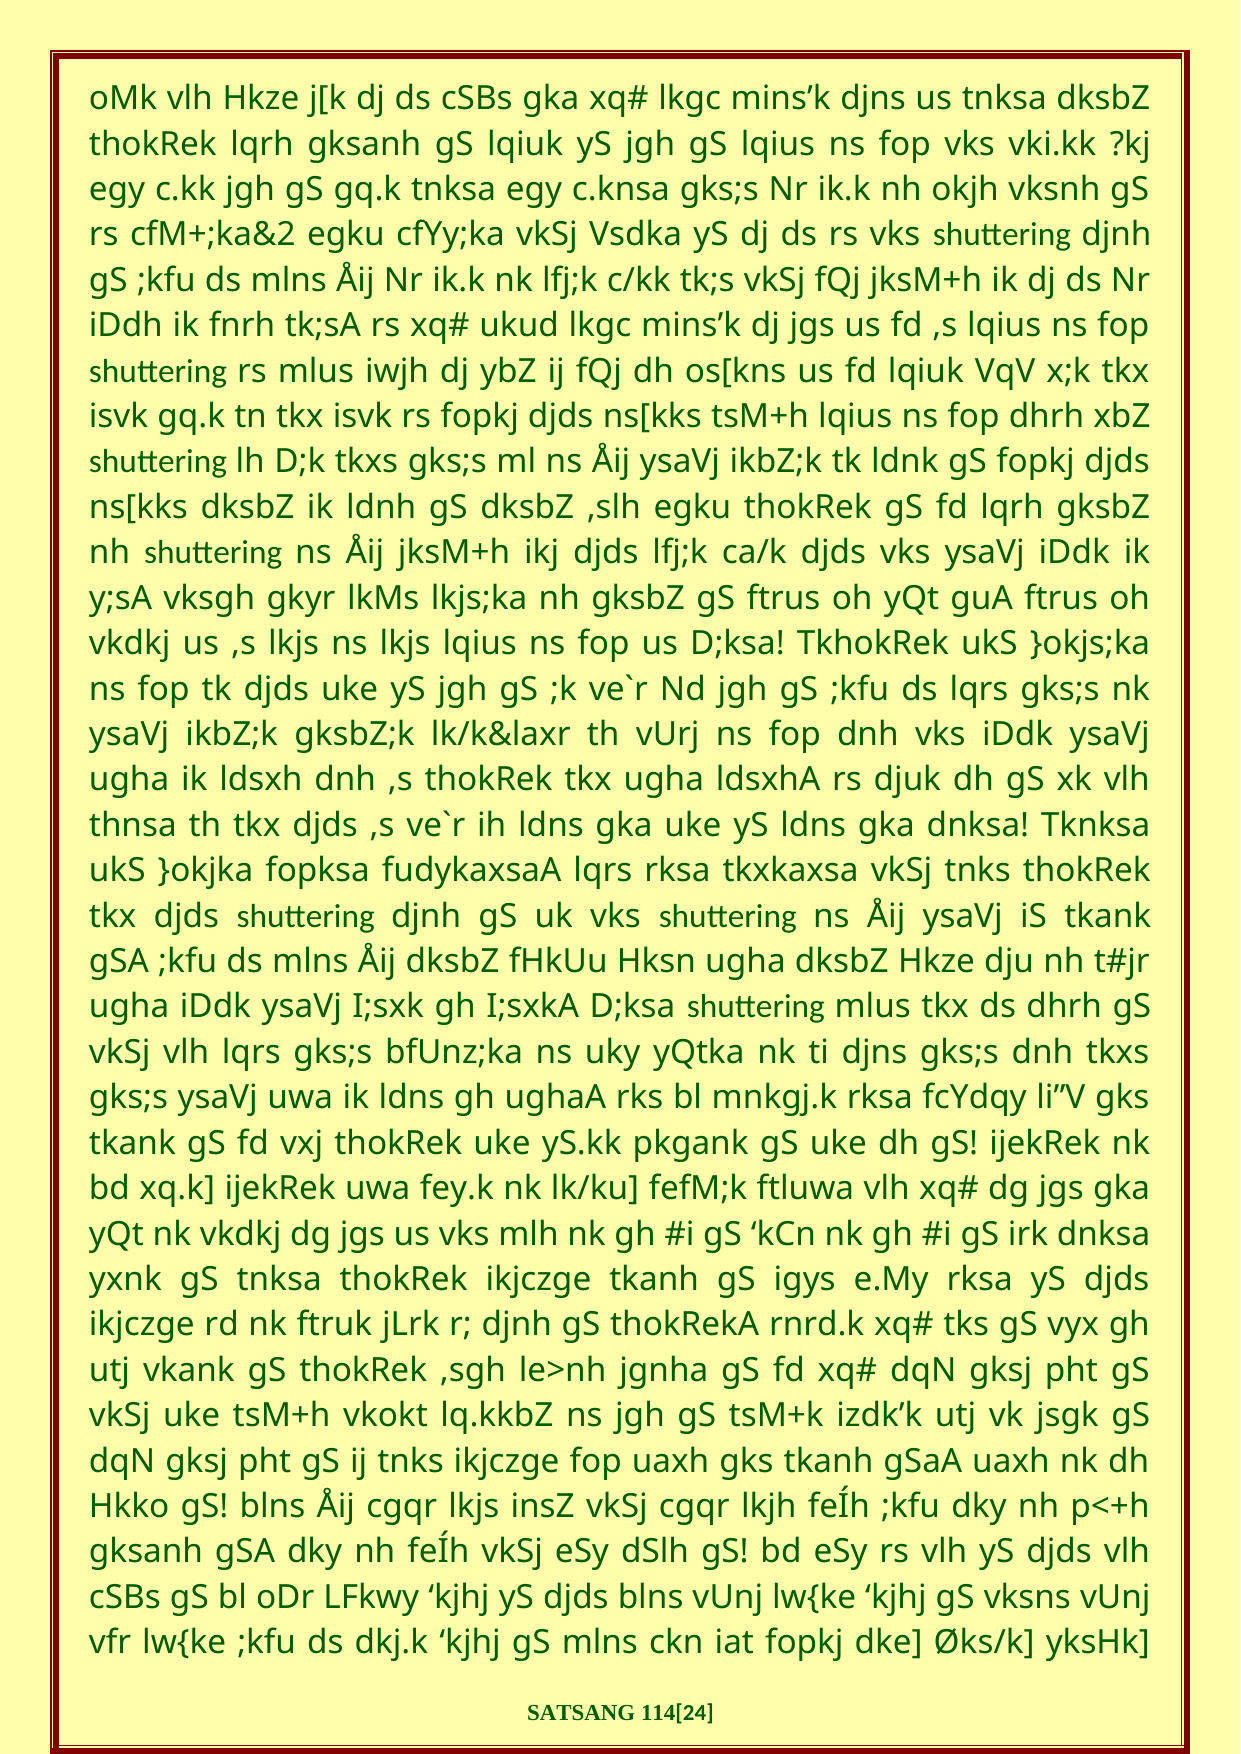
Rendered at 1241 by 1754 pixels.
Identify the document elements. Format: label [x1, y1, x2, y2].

text [89, 74, 1152, 1663]
